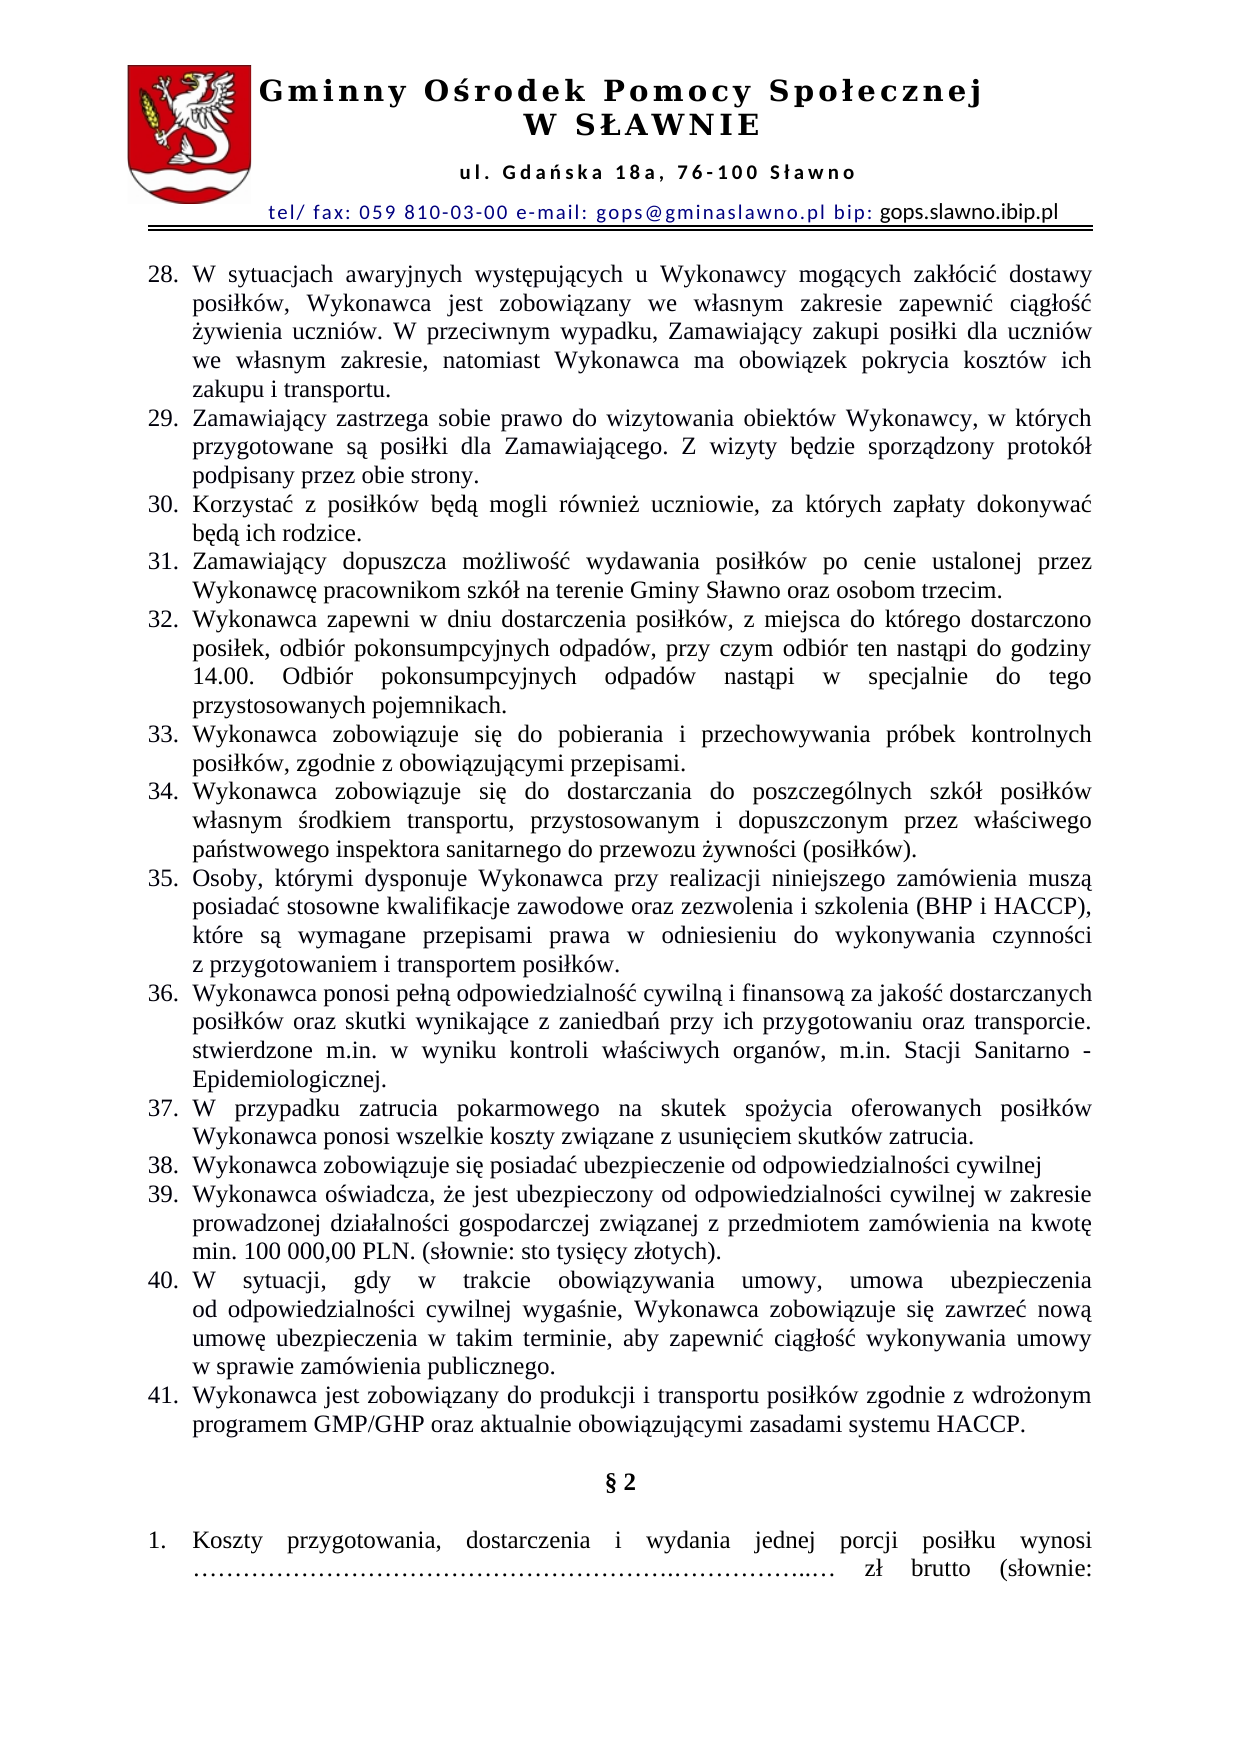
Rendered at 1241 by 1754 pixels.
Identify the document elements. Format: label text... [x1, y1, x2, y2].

list W sytuacji, gdy w trakcie obowiązywania umowy, umowa ubezpieczenia od odpowiedzialności cywilnej wygaśnie, Wykonawca zobowiązuje się zawrzeć nową umowę ubezpieczenia w takim terminie, aby zapewnić ciągłość wykonywania umowy w sprawie zamówienia publicznego. [148, 1265, 1093, 1380]
list Wykonawca jest zobowiązany do produkcji i transportu posiłków zgodnie z wdrożonym programem GMP/GHP oraz aktualnie obowiązującymi zasadami systemu HACCP. [148, 1380, 1093, 1438]
list Wykonawca oświadcza, że jest ubezpieczony od odpowiedzialności cywilnej w zakresie prowadzonej działalności gospodarczej związanej z przedmiotem zamówienia na kwotę min. 100 000,00 PLN. (słownie: sto tysięcy złotych). [148, 1179, 1093, 1265]
picture [127, 65, 252, 204]
list Wykonawca ponosi pełną odpowiedzialność cywilną i finansową za jakość dostarczanych posiłków oraz skutki wynikające z zaniedbań przy ich przygotowaniu oraz transporcie. stwierdzone m.in. w wyniku kontroli właściwych organów, m.in. Stacji Sanitarno - Epidemiologicznej. [148, 978, 1093, 1093]
list W sytuacjach awaryjnych występujących u Wykonawcy mogących zakłócić dostawy posiłków, Wykonawca jest zobowiązany we własnym zakresie zapewnić ciągłość żywienia uczniów. W przeciwnym wypadku, Zamawiający zakupi posiłki dla uczniów we własnym zakresie, natomiast Wykonawca ma obowiązek pokrycia kosztów ich zakupu i transportu. [148, 259, 1093, 403]
list Zamawiający zastrzega sobie prawo do wizytowania obiektów Wykonawcy, w których przygotowane są posiłki dla Zamawiającego. Z wizyty będzie sporządzony protokół podpisany przez obie strony. [148, 403, 1093, 489]
list Osoby, którymi dysponuje Wykonawca przy realizacji niniejszego zamówienia muszą posiadać stosowne kwalifikacje zawodowe oraz zezwolenia i szkolenia (BHP i HACCP), które są wymagane przepisami prawa w odniesieniu do wykonywania czynności z przygotowaniem i transportem posiłków. [148, 863, 1093, 978]
list Korzystać z posiłków będą mogli również uczniowie, za których zapłaty dokonywać będą ich rodzice. [148, 489, 1093, 546]
list Wykonawca zobowiązuje się do dostarczania do poszczególnych szkół posiłków własnym środkiem transportu, przystosowanym i dopuszczonym przez właściwego państwowego inspektora sanitarnego do przewozu żywności (posiłków). [148, 776, 1093, 863]
list Wykonawca zapewni w dniu dostarczenia posiłków, z miejsca do którego dostarczono posiłek, odbiór pokonsumpcyjnych odpadów, przy czym odbiór ten nastąpi do godziny 14.00. Odbiór pokonsumpcyjnych odpadów nastąpi w specjalnie do tego przystosowanych pojemnikach. [148, 604, 1093, 719]
list Wykonawca zobowiązuje się do pobierania i przechowywania próbek kontrolnych posiłków, zgodnie z obowiązującymi przepisami. [148, 719, 1093, 776]
list Zamawiający dopuszcza możliwość wydawania posiłków po cenie ustalonej przez Wykonawcę pracownikom szkół na terenie Gminy Sławno oraz osobom trzecim. [148, 546, 1093, 604]
text § 2 [148, 1467, 1093, 1496]
list W przypadku zatrucia pokarmowego na skutek spożycia oferowanych posiłków Wykonawca ponosi wszelkie koszty związane z usunięciem skutków zatrucia. [148, 1093, 1093, 1150]
list Wykonawca zobowiązuje się posiadać ubezpieczenie od odpowiedzialności cywilnej [148, 1150, 1093, 1179]
